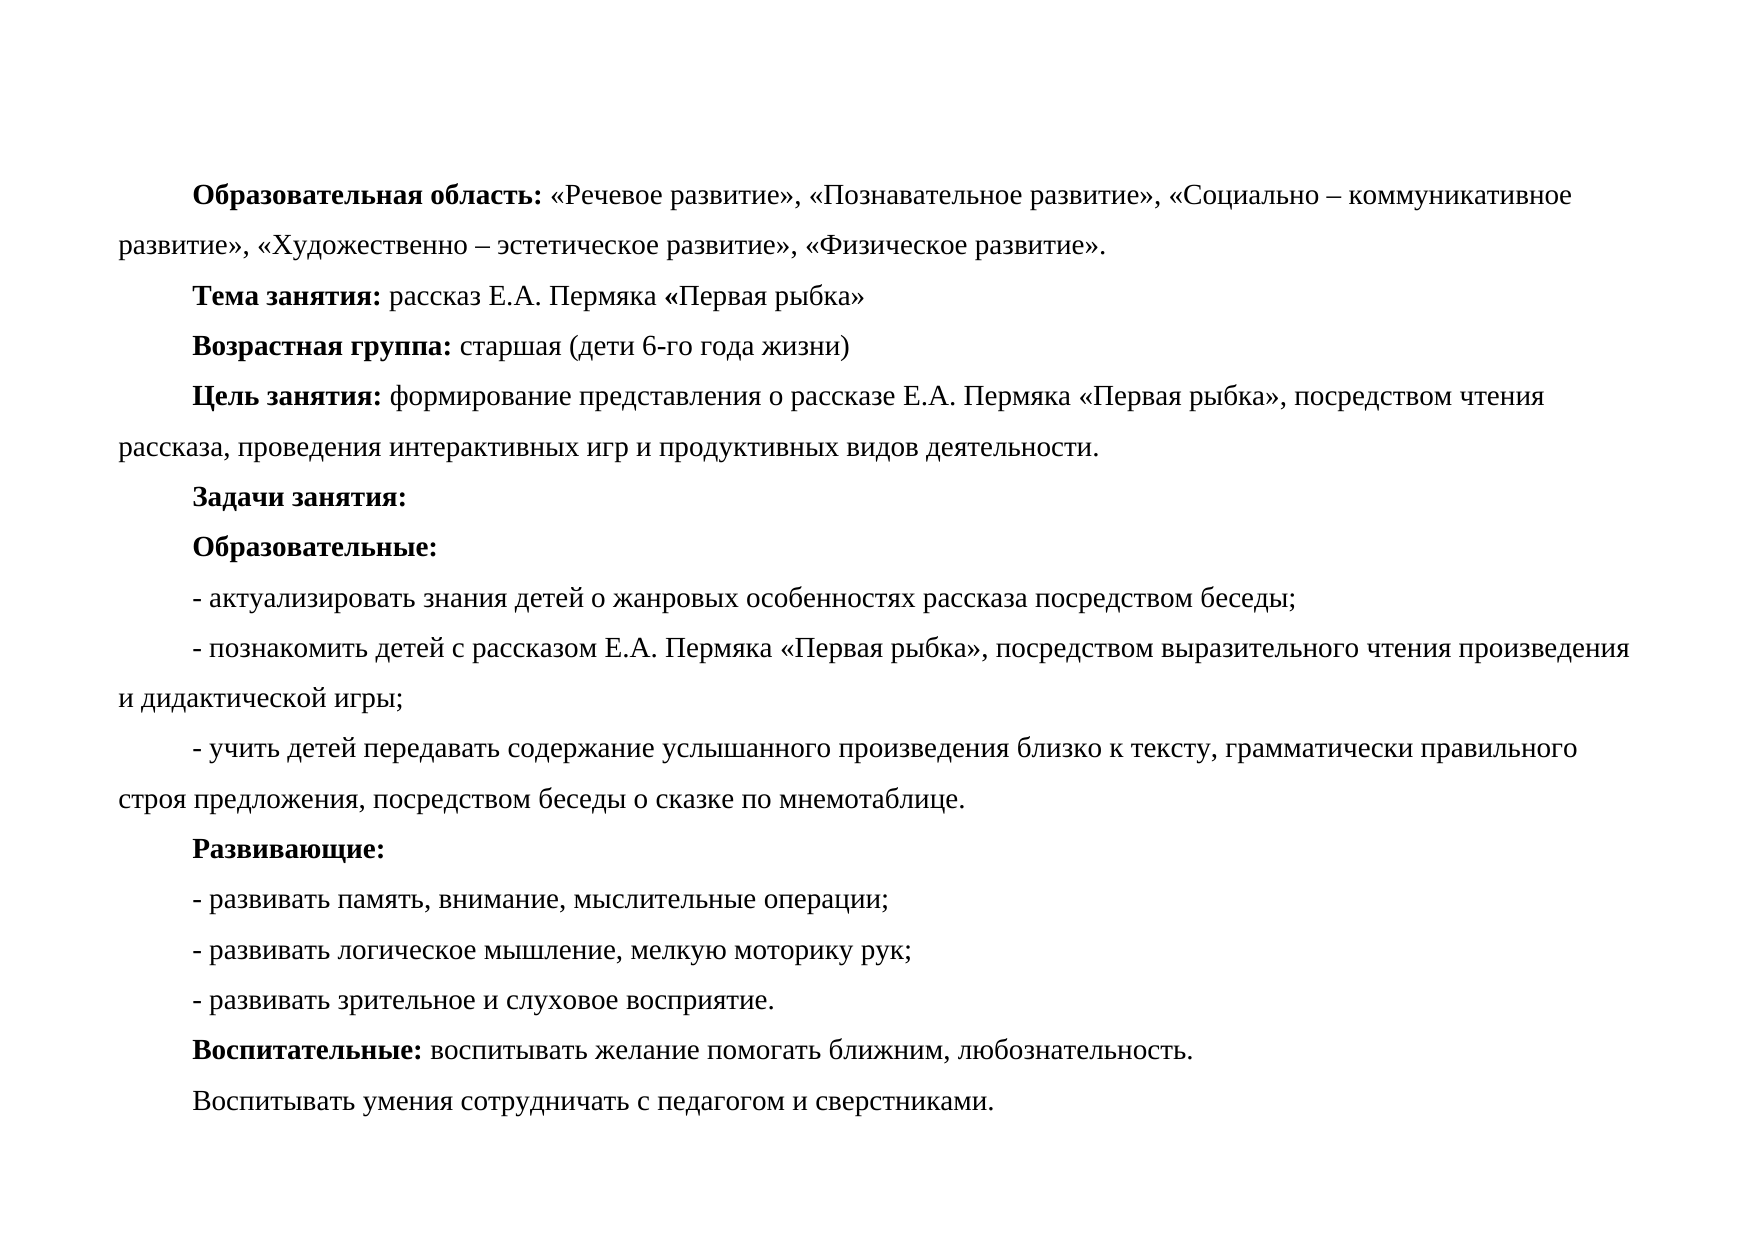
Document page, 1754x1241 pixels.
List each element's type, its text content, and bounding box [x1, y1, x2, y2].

text Развивающие: [118, 831, 1636, 865]
text Образовательная область: «Речевое развитие», «Познавательное развитие», «Социально – коммуникативное развитие», «Художественно – эстетическое развитие», «Физическое развитие». [118, 177, 1636, 261]
text Возрастная группа: старшая (дети 6-го года жизни) [118, 328, 1636, 362]
text Задачи занятия: [118, 479, 1636, 513]
text Воспитательные: воспитывать желание помогать ближним, любознательность. [118, 1032, 1636, 1066]
text Цель занятия: формирование представления о рассказе Е.А. Пермяка «Первая рыбка», посредством чтения рассказа, проведения интерактивных игр и продуктивных видов деятельности. [118, 378, 1636, 462]
text - развивать память, внимание, мыслительные операции; [118, 882, 1636, 915]
text - учить детей передавать содержание услышанного произведения близко к тексту, грамматически правильного строя предложения, посредством беседы о сказке по мнемотаблице. [118, 731, 1636, 814]
text - актуализировать знания детей о жанровых особенностях рассказа посредством беседы; [118, 580, 1636, 613]
text - развивать зрительное и слуховое восприятие. [118, 982, 1636, 1016]
text Образовательные: [118, 529, 1636, 563]
text Воспитывать умения сотрудничать с педагогом и сверстниками. [118, 1083, 1636, 1116]
text - развивать логическое мышление, мелкую моторику рук; [118, 932, 1636, 965]
text Тема занятия: рассказ Е.А. Пермяка «Первая рыбка» [118, 278, 1636, 311]
text - познакомить детей с рассказом Е.А. Пермяка «Первая рыбка», посредством выразительного чтения произведения и дидактической игры; [118, 630, 1636, 714]
